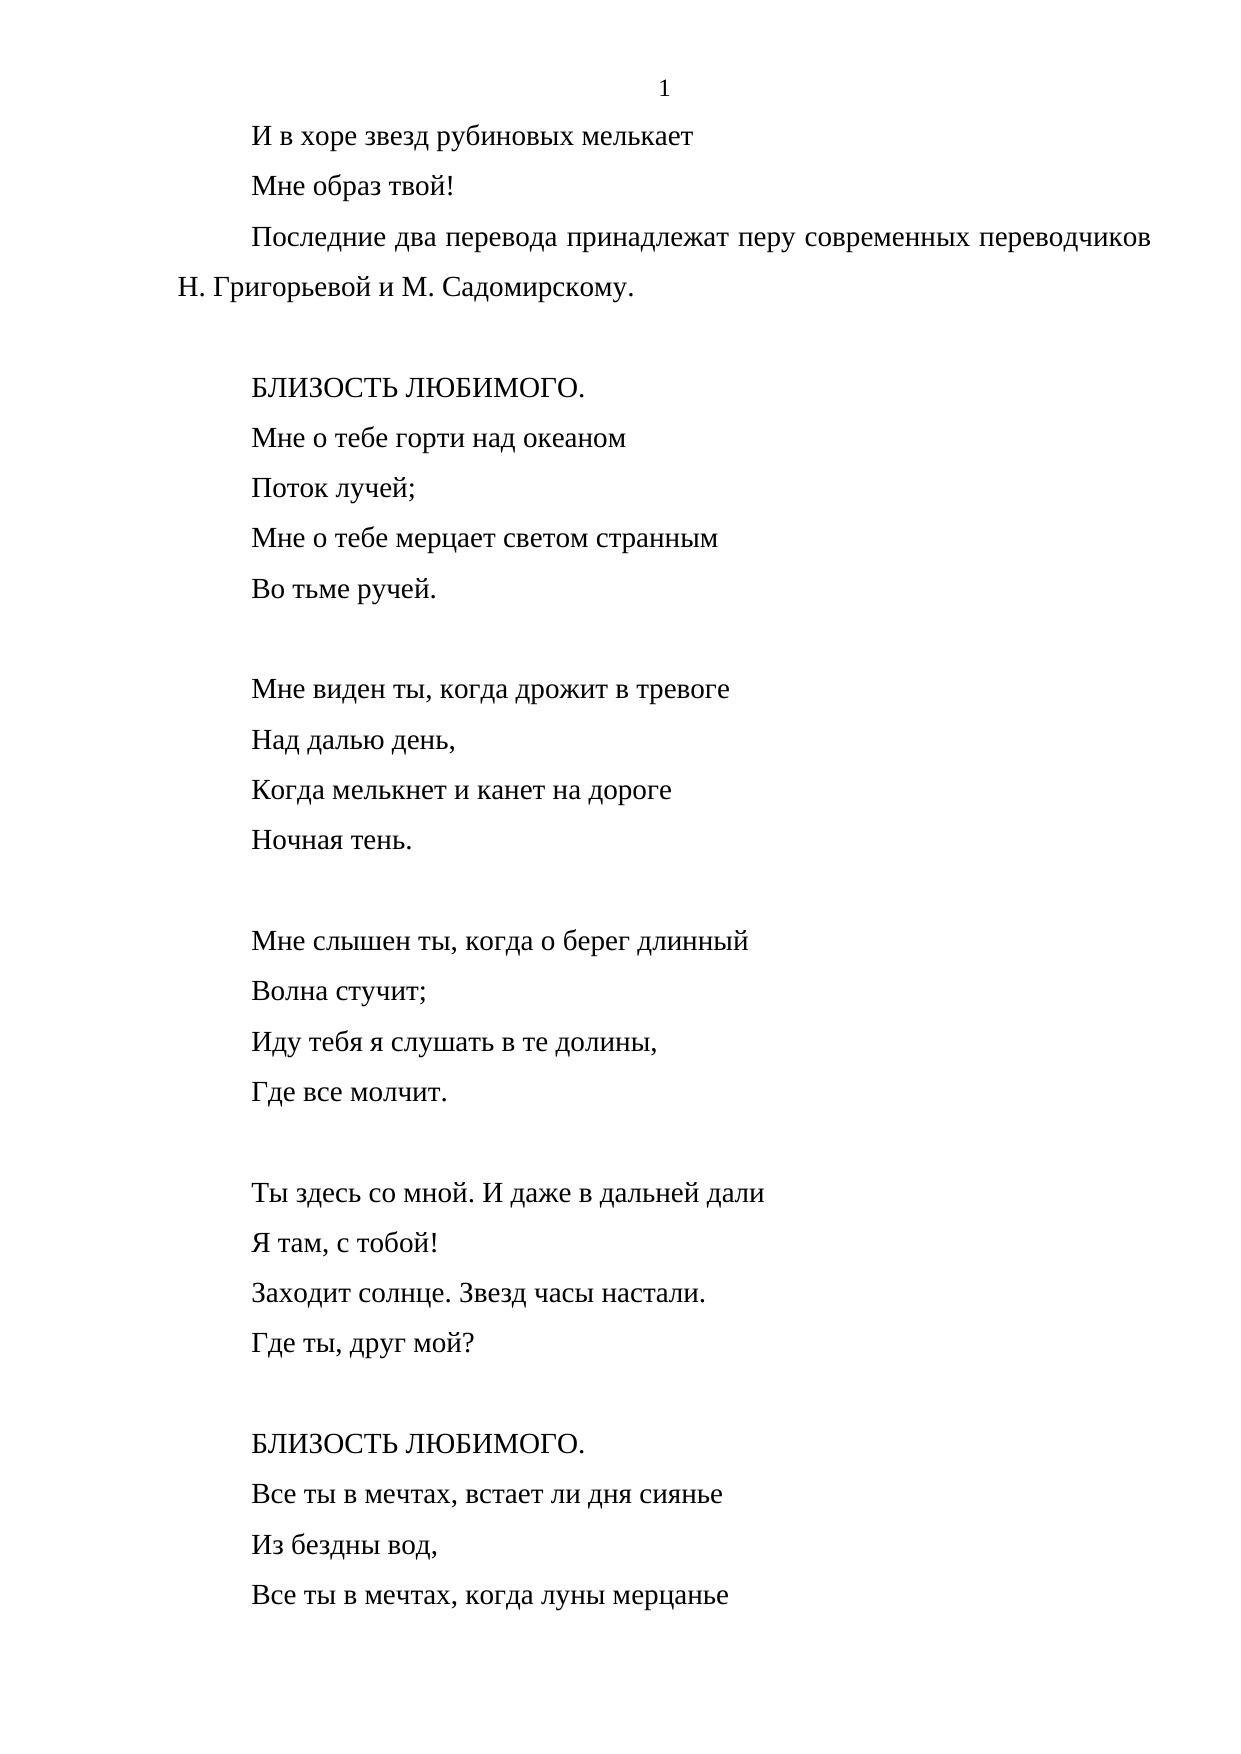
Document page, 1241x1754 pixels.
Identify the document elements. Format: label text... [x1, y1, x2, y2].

text Мне о тебе мерцает светом странным [177, 521, 1152, 554]
text Иду тебя я слушать в те долины, [177, 1024, 1152, 1057]
text Все ты в мечтах, встает ли дня сиянье [177, 1477, 1152, 1510]
text Ты здесь со мной. И даже в дальней дали [177, 1175, 1152, 1208]
text Когда мелькнет и канет на дороге [177, 772, 1152, 806]
text Заходит солнце. Звезд часы настали. [177, 1275, 1152, 1309]
text Последние два перевода принадлежат перу современных переводчиков Н. Григорьевой и М. Садомирскому. [177, 219, 1152, 303]
text Где ты, друг мой? [177, 1326, 1152, 1359]
text Где все молчит. [177, 1074, 1152, 1108]
text Все ты в мечтах, когда луны мерцанье [177, 1577, 1152, 1611]
text Волна стучит; [177, 973, 1152, 1007]
text Мне о тебе горти над океаном [177, 420, 1152, 453]
text Поток лучей; [177, 470, 1152, 504]
text Мне слышен ты, когда о берег длинный [177, 923, 1152, 957]
text Ночная тень. [177, 822, 1152, 856]
text БЛИЗОСТЬ ЛЮБИМОГО. [177, 1426, 1152, 1460]
text И в хоре звезд рубиновых мелькает [177, 118, 1152, 152]
text Мне образ твой! [177, 168, 1152, 202]
text Я там, с тобой! [177, 1225, 1152, 1258]
text Из бездны вод, [177, 1527, 1152, 1560]
text Над далью день, [177, 722, 1152, 755]
text БЛИЗОСТЬ ЛЮБИМОГО. [177, 370, 1152, 403]
text Мне виден ты, когда дрожит в тревоге [177, 672, 1152, 705]
text Во тьме ручей. [177, 571, 1152, 604]
